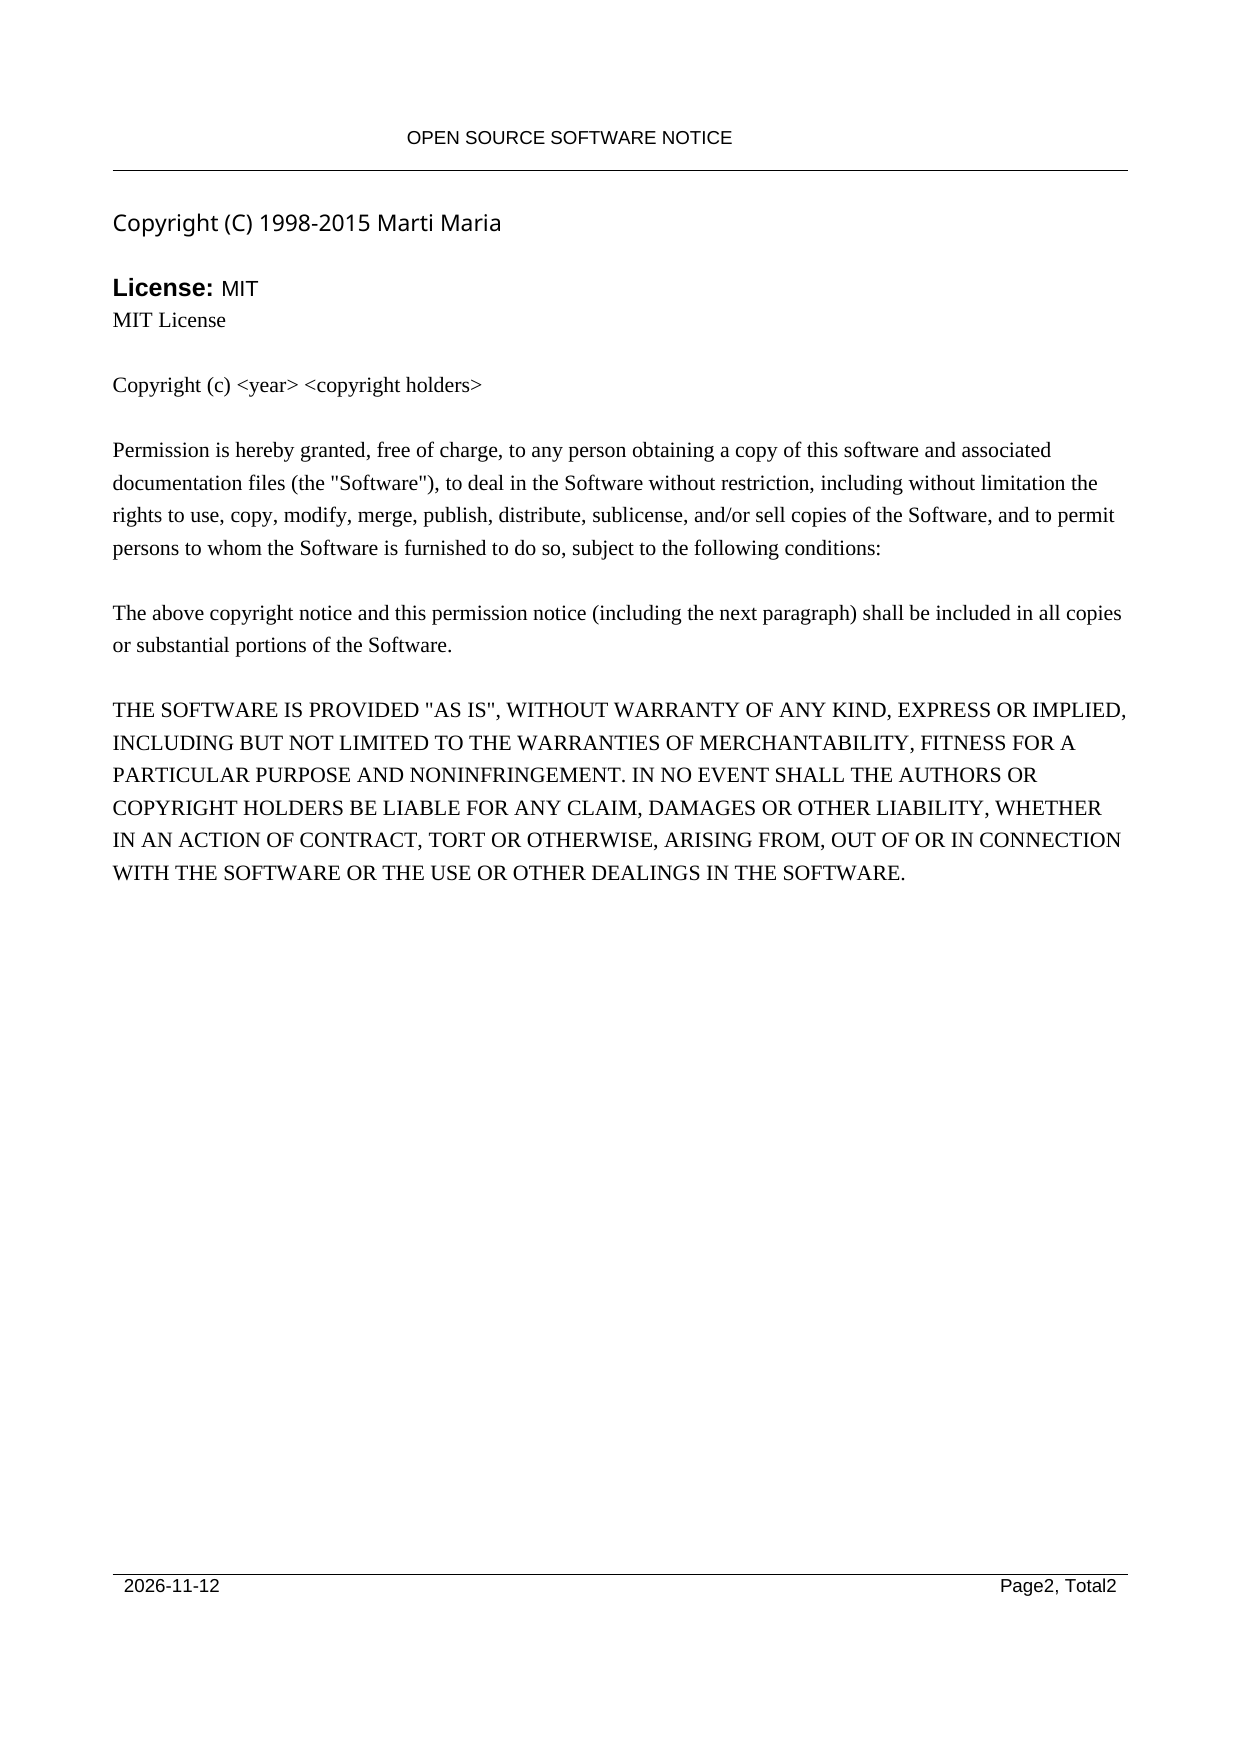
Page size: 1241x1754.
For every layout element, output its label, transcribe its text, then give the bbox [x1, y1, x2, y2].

text MIT License Copyright (c) <year> <copyright holders> Permission is hereby granted, free of charge, to any person obtaining a copy of this software and associated documentation files (the "Software"), to deal in the Software without restriction, including without limitation the rights to use, copy, modify, merge, publish, distribute, sublicense, and/or sell copies of the Software, and to permit persons to whom the Software is furnished to do so, subject to the following conditions: The above copyright notice and this permission notice (including the next paragraph) shall be included in all copies or substantial portions of the Software. THE SOFTWARE IS PROVIDED "AS IS", WITHOUT WARRANTY OF ANY KIND, EXPRESS OR IMPLIED, INCLUDING BUT NOT LIMITED TO THE WARRANTIES OF MERCHANTABILITY, FITNESS FOR A PARTICULAR PURPOSE AND NONINFRINGEMENT. IN NO EVENT SHALL THE AUTHORS OR COPYRIGHT HOLDERS BE LIABLE FOR ANY CLAIM, DAMAGES OR OTHER LIABILITY, WHETHER IN AN ACTION OF CONTRACT, TORT OR OTHERWISE, ARISING FROM, OUT OF OR IN CONNECTION WITH THE SOFTWARE OR THE USE OR OTHER DEALINGS IN THE SOFTWARE. [112, 304, 1128, 889]
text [112, 206, 1128, 271]
text License: MIT [112, 271, 1128, 304]
